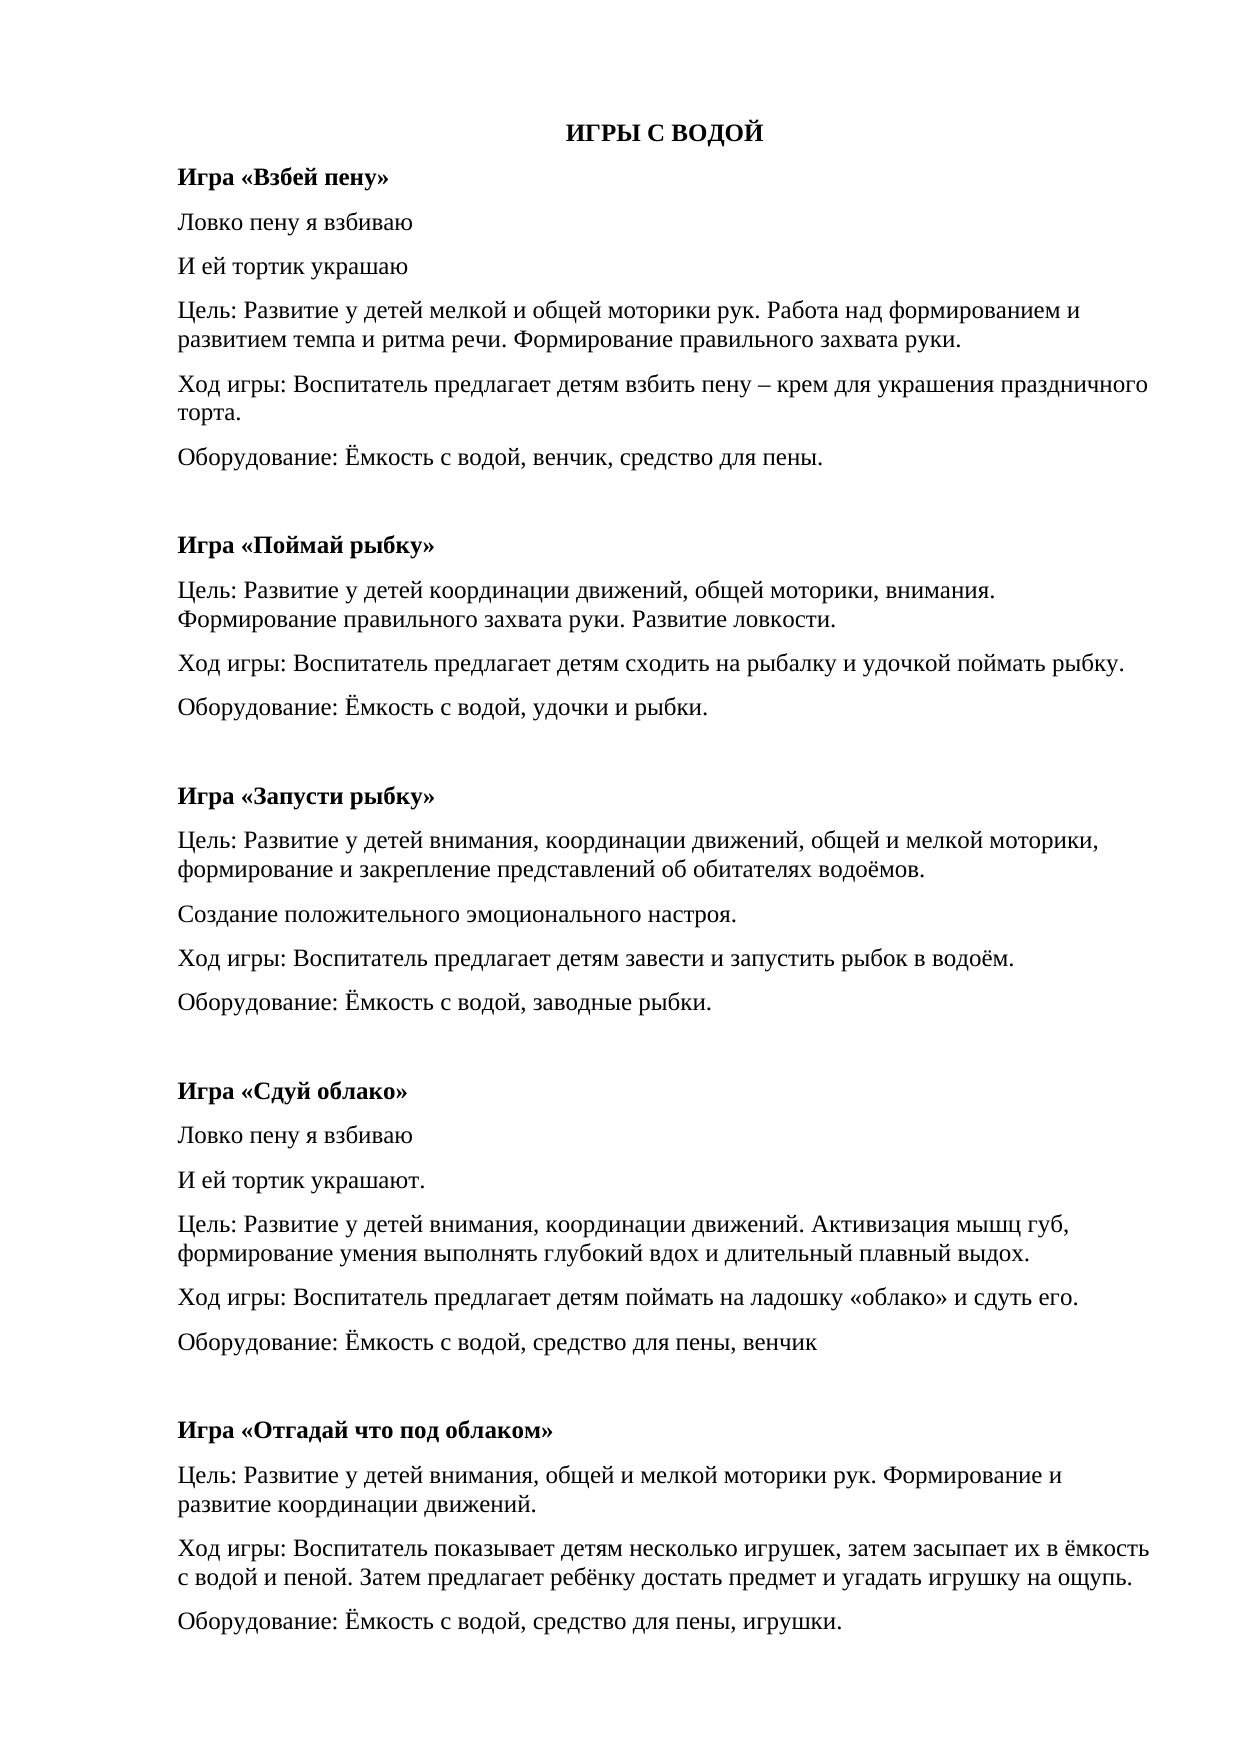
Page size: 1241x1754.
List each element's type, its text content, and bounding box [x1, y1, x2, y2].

text И ей тортик украшаю [177, 251, 1152, 280]
text Оборудование: Ёмкость с водой, заводные рыбки. [177, 987, 1152, 1016]
text Ход игры: Воспитатель предлагает детям взбить пену – крем для украшения праздничного торта. [177, 369, 1152, 426]
text Оборудование: Ёмкость с водой, средство для пены, игрушки. [177, 1606, 1152, 1635]
text Оборудование: Ёмкость с водой, средство для пены, венчик [177, 1327, 1152, 1356]
text Цель: Развитие у детей координации движений, общей моторики, внимания. Формирование правильного захвата руки. Развитие ловкости. [177, 575, 1152, 632]
text Ловко пену я взбиваю [177, 1121, 1152, 1149]
text Игра «Поймай рыбку» [177, 531, 1152, 559]
text Игра «Запусти рыбку» [177, 781, 1152, 810]
text ИГРЫ С ВОДОЙ [177, 118, 1152, 147]
text И ей тортик украшают. [177, 1165, 1152, 1194]
text Оборудование: Ёмкость с водой, венчик, средство для пены. [177, 442, 1152, 471]
text Ход игры: Воспитатель предлагает детям завести и запустить рыбок в водоём. [177, 943, 1152, 972]
text Цель: Развитие у детей внимания, общей и мелкой моторики рук. Формирование и развитие координации движений. [177, 1460, 1152, 1517]
text Игра «Взбей пену» [177, 162, 1152, 191]
text Игра «Сдуй облако» [177, 1076, 1152, 1105]
text Оборудование: Ёмкость с водой, удочки и рыбки. [177, 692, 1152, 721]
text Создание положительного эмоционального настроя. [177, 899, 1152, 927]
text Ход игры: Воспитатель предлагает детям сходить на рыбалку и удочкой поймать рыбку. [177, 648, 1152, 677]
text Ход игры: Воспитатель предлагает детям поймать на ладошку «облако» и сдуть его. [177, 1282, 1152, 1311]
text Ловко пену я взбиваю [177, 207, 1152, 236]
text Цель: Развитие у детей внимания, координации движений, общей и мелкой моторики, формирование и закрепление представлений об обитателях водоёмов. [177, 826, 1152, 883]
text Цель: Развитие у детей внимания, координации движений. Активизация мышц губ, формирование умения выполнять глубокий вдох и длительный плавный выдох. [177, 1209, 1152, 1267]
text Цель: Развитие у детей мелкой и общей моторики рук. Работа над формированием и развитием темпа и ритма речи. Формирование правильного захвата руки. [177, 296, 1152, 353]
text Ход игры: Воспитатель показывает детям несколько игрушек, затем засыпает их в ёмкость с водой и пеной. Затем предлагает ребёнку достать предмет и угадать игрушку на ощупь. [177, 1533, 1152, 1591]
text Игра «Отгадай что под облаком» [177, 1416, 1152, 1444]
